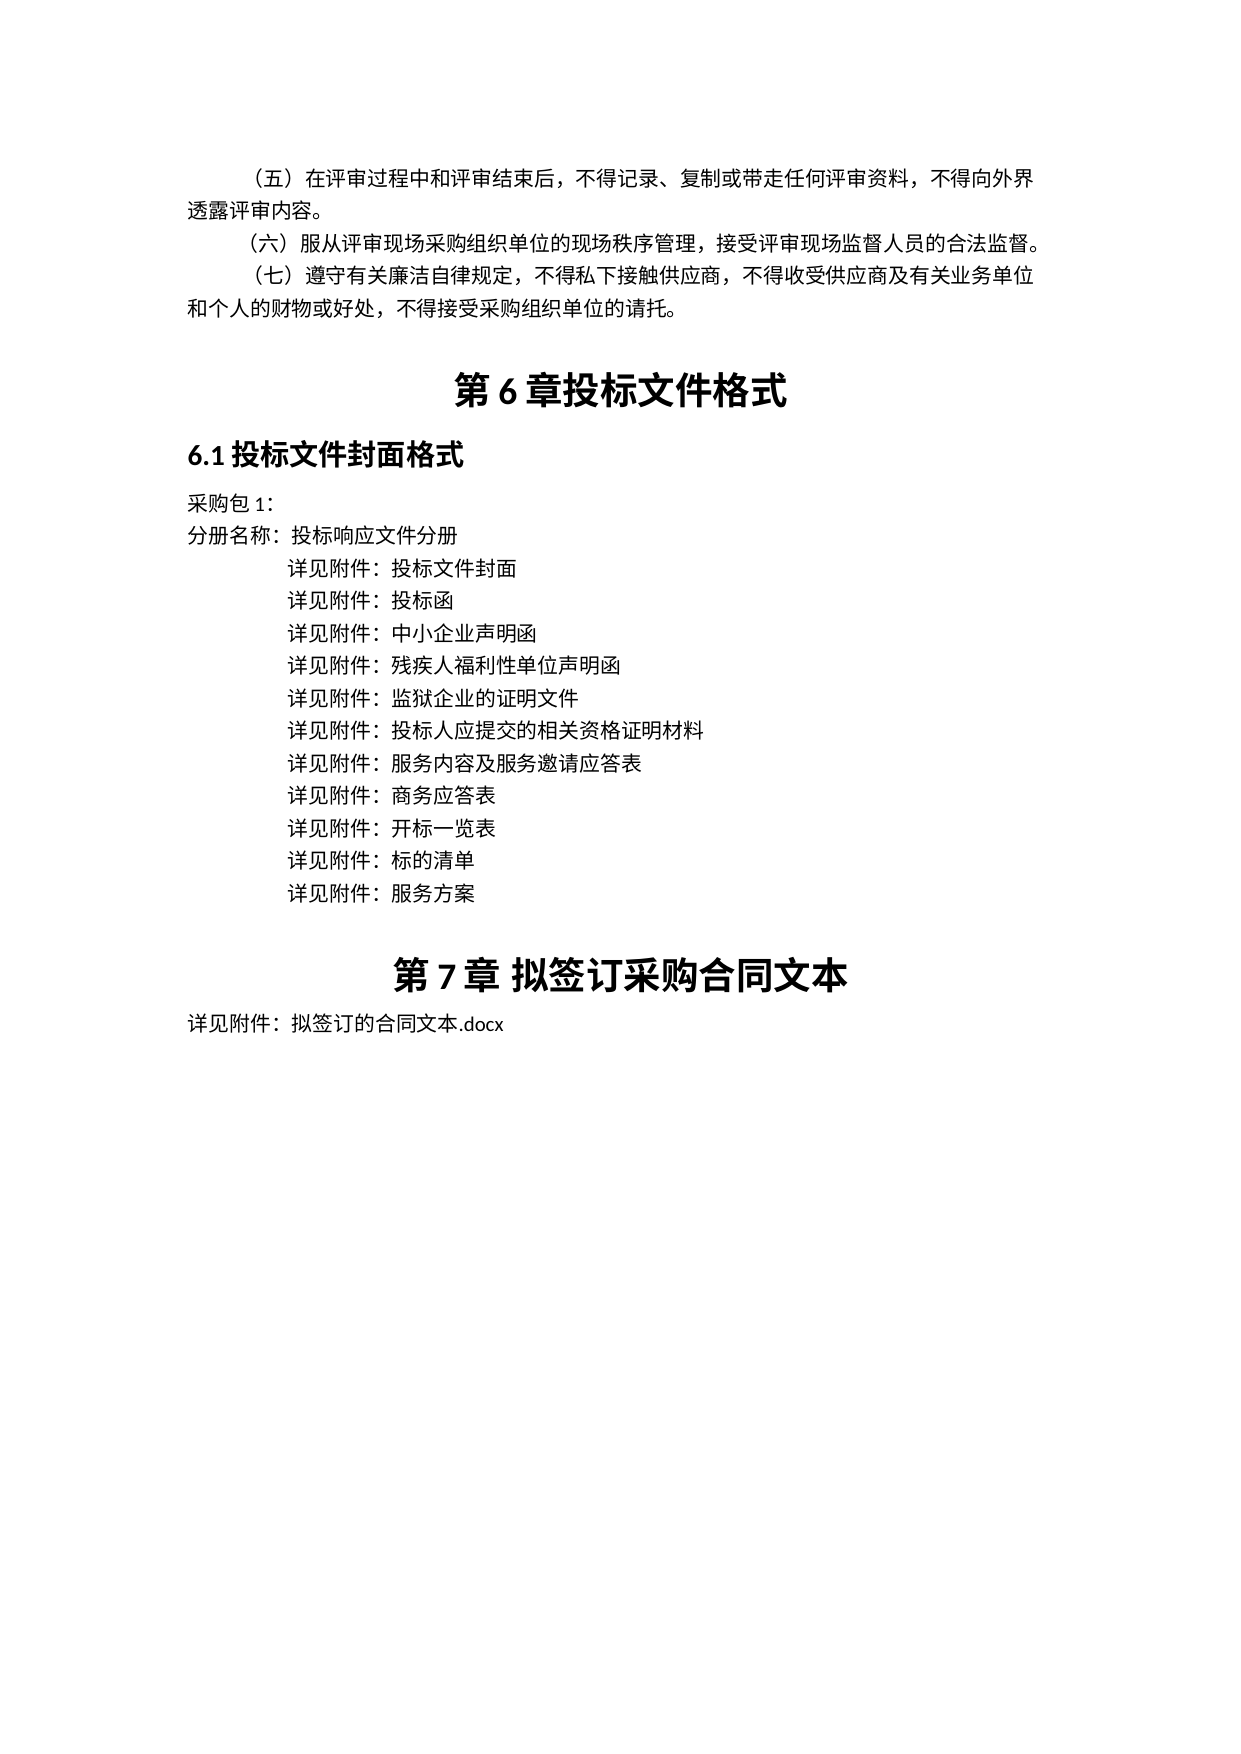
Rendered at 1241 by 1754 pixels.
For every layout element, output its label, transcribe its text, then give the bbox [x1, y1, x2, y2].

text 详见附件：投标文件封面 [187, 552, 1053, 584]
text 详见附件：开标一览表 [187, 812, 1053, 844]
text 详见附件：中小企业声明函 [187, 617, 1053, 649]
text 分册名称：投标响应文件分册 [187, 519, 1053, 552]
text （六）服从评审现场采购组织单位的现场秩序管理，接受评审现场监督人员的合法监督。 [187, 227, 1053, 259]
text 详见附件：投标函 [187, 584, 1053, 617]
text 第6章投标文件格式 [187, 357, 1053, 422]
text 详见附件：投标人应提交的相关资格证明材料 [187, 714, 1053, 747]
text （七）遵守有关廉洁自律规定，不得私下接触供应商，不得收受供应商及有关业务单位和个人的财物或好处，不得接受采购组织单位的请托。 [187, 259, 1053, 324]
text 详见附件：拟签订的合同文本.docx [187, 1007, 1053, 1039]
text 第7章 拟签订采购合同文本 [187, 942, 1053, 1007]
text 采购包1： [187, 487, 1053, 519]
text 详见附件：监狱企业的证明文件 [187, 682, 1053, 714]
text 6.1投标文件封面格式 [187, 422, 1053, 487]
text （五）在评审过程中和评审结束后，不得记录、复制或带走任何评审资料，不得向外界透露评审内容。 [187, 162, 1053, 227]
text 详见附件：服务方案 [187, 877, 1053, 909]
text 详见附件：残疾人福利性单位声明函 [187, 649, 1053, 682]
text 详见附件：商务应答表 [187, 779, 1053, 812]
text 详见附件：服务内容及服务邀请应答表 [187, 747, 1053, 779]
text 详见附件：标的清单 [187, 844, 1053, 877]
